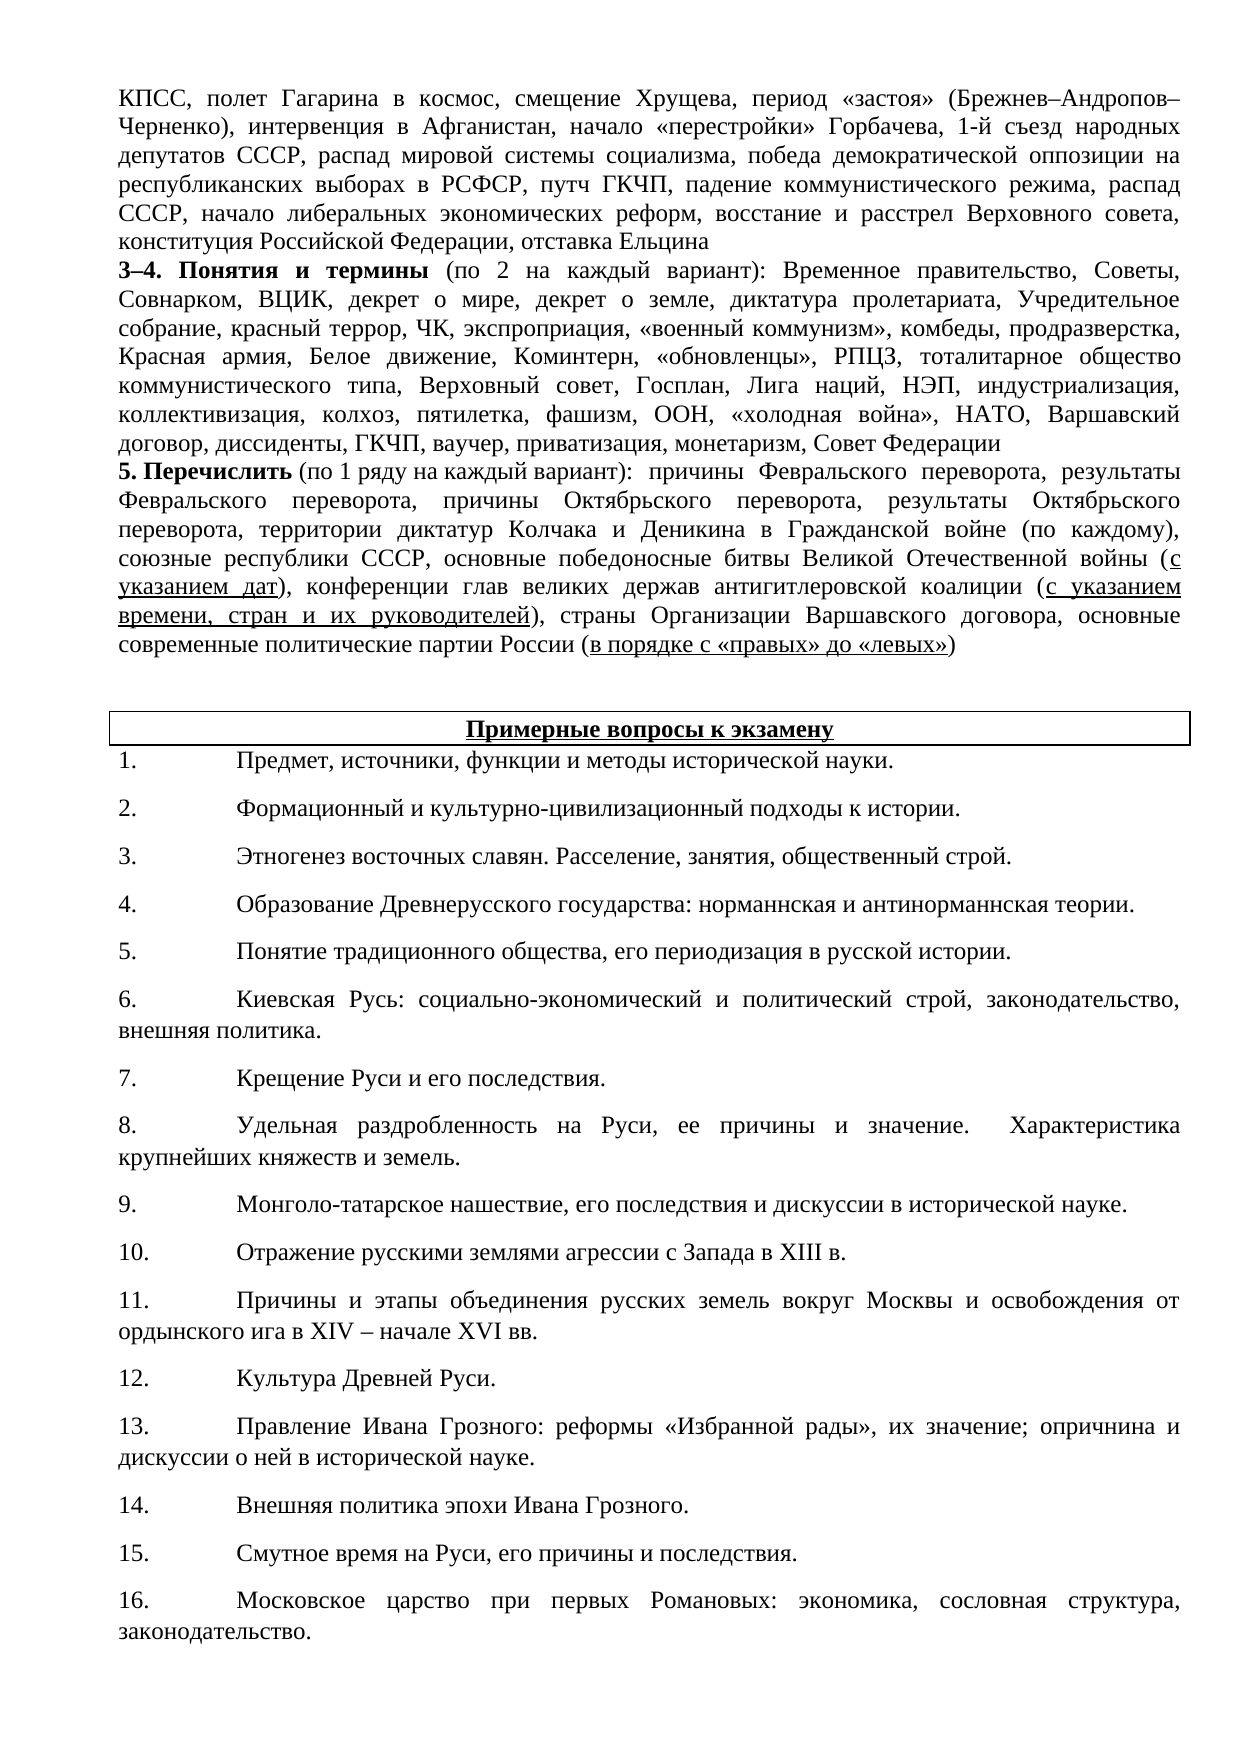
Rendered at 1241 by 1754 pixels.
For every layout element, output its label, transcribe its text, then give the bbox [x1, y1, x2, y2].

text Примерные вопросы к экзамену [110, 712, 1189, 744]
text 3–4. Понятия и термины (по 2 на каждый вариант): Временное правительство, Советы, Совнарком, ВЦИК, декрет о мире, декрет о земле, диктатура пролетариата, Учредительное собрание, красный террор, ЧК, экспроприация, «военный коммунизм», комбеды, продразверстка, Красная армия, Белое движение, Коминтерн, «обновленцы», РПЦЗ, тоталитарное общество коммунистического типа, Верховный совет, Госплан, Лига наций, НЭП, индустриализация, коллективизация, колхоз, пятилетка, фашизм, ООН, «холодная война», НАТО, Варшавский договор, диссиденты, ГКЧП, ваучер, приватизация, монетаризм, Совет Федерации [118, 255, 1181, 456]
list Образование Древнерусского государства: норманнская и антинорманнская теории. [118, 889, 1181, 917]
list Удельная раздробленность на Руси, ее причины и значение. Характеристика крупнейших княжеств и земель. [118, 1111, 1181, 1170]
list Этногенез восточных славян. Расселение, занятия, общественный строй. [118, 841, 1181, 870]
list Киевская Русь: социально-экономический и политический строй, законодательство, внешняя политика. [118, 984, 1181, 1044]
list Культура Древней Руси. [118, 1363, 1181, 1392]
list Московское царство при первых Романовых: экономика, сословная структура, законодательство. [118, 1585, 1181, 1645]
list Причины и этапы объединения русских земель вокруг Москвы и освобождения от ордынского ига в XIV – начале XVI вв. [118, 1285, 1181, 1344]
list Внешняя политика эпохи Ивана Грозного. [118, 1490, 1181, 1519]
list Отражение русскими землями агрессии с Запада в XIII в. [118, 1237, 1181, 1266]
list Формационный и культурно-цивилизационный подходы к истории. [118, 793, 1181, 822]
list Предмет, источники, функции и методы исторической науки. [118, 746, 1181, 774]
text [118, 83, 1181, 255]
list Смутное время на Руси, его причины и последствия. [118, 1538, 1181, 1566]
list Понятие традиционного общества, его периодизация в русской истории. [118, 936, 1181, 965]
list Правление Ивана Грозного: реформы «Избранной рады», их значение; опричнина и дискуссии о ней в исторической науке. [118, 1411, 1181, 1471]
list Монголо-татарское нашествие, его последствия и дискуссии в исторической науке. [118, 1189, 1181, 1218]
text 5. Перечислить (по 1 ряду на каждый вариант): причины Февральского переворота, результаты Февральского переворота, причины Октябрьского переворота, результаты Октябрьского переворота, территории диктатур Колчака и Деникина в Гражданской войне (по каждому), союзные республики СССР, основные победоносные битвы Великой Отечественной войны (с указанием дат), конференции глав великих держав антигитлеровской коалиции (с указанием времени, стран и их руководителей), страны Организации Варшавского договора, основные современные политические партии России (в порядке с «правых» до «левых») [118, 456, 1181, 658]
list Крещение Руси и его последствия. [118, 1063, 1181, 1092]
